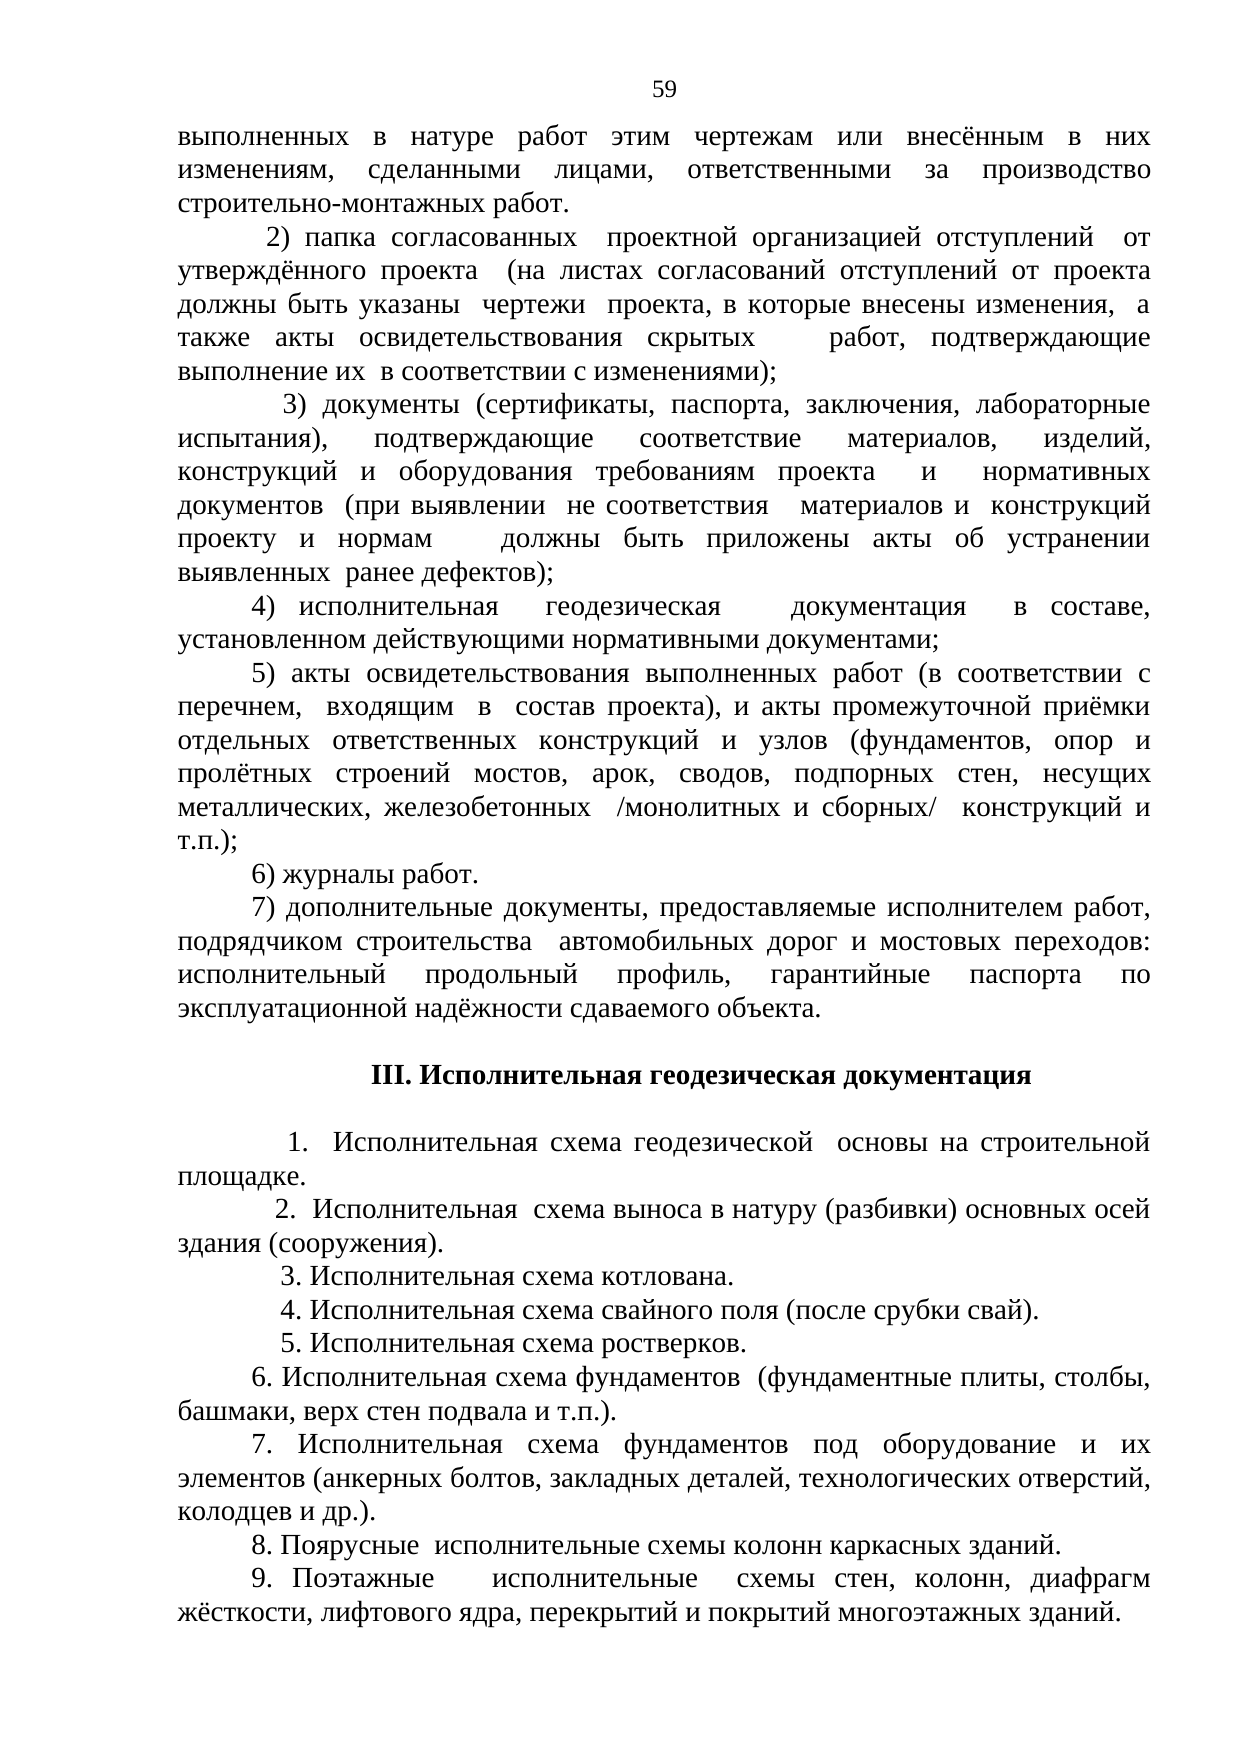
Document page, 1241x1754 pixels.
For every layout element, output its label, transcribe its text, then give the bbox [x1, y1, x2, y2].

text 4) исполнительная геодезическая документация в составе, установленном действующими нормативными документами; [177, 588, 1152, 655]
text 2) папка согласованных проектной организацией отступлений от утверждённого проекта (на листах согласований отступлений от проекта должны быть указаны чертежи проекта, в которые внесены изменения, а также акты освидетельствования скрытых работ, подтверждающие выполнение их в соответствии с изменениями); [177, 219, 1152, 386]
text 6) журналы работ. [177, 856, 1152, 889]
text 6. Исполнительная схема фундаментов (фундаментные плиты, столбы, башмаки, верх стен подвала и т.п.). [177, 1359, 1152, 1426]
text 4. Исполнительная схема свайного поля (после срубки свай). [177, 1292, 1152, 1326]
text 7. Исполнительная схема фундаментов под оборудование и их элементов (анкерных болтов, закладных деталей, технологических отверстий, колодцев и др.). [177, 1426, 1152, 1527]
text 2. Исполнительная схема выноса в натуру (разбивки) основных осей здания (сооружения). [177, 1191, 1152, 1258]
text 7) дополнительные документы, предоставляемые исполнителем работ, подрядчиком строительства автомобильных дорог и мостовых переходов: исполнительный продольный профиль, гарантийные паспорта по эксплуатационной надёжности сдаваемого объекта. [177, 889, 1152, 1024]
text 5. Исполнительная схема ростверков. [177, 1326, 1152, 1359]
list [177, 118, 1152, 219]
text 9. Поэтажные исполнительные схемы стен, колонн, диафрагм жёсткости, лифтового ядра, перекрытий и покрытий многоэтажных зданий. [177, 1560, 1152, 1627]
text 3) документы (сертификаты, паспорта, заключения, лабораторные испытания), подтверждающие соответствие материалов, изделий, конструкций и оборудования требованиям проекта и нормативных документов (при выявлении не соответствия материалов и конструкций проекту и нормам должны быть приложены акты об устранении выявленных ранее дефектов); [177, 386, 1152, 588]
text 5) акты освидетельствования выполненных работ (в соответствии с перечнем, входящим в состав проекта), и акты промежуточной приёмки отдельных ответственных конструкций и узлов (фундаментов, опор и пролётных строений мостов, арок, сводов, подпорных стен, несущих металлических, железобетонных /монолитных и сборных/ конструкций и т.п.); [177, 655, 1152, 856]
text III. Исполнительная геодезическая документация [177, 1057, 1152, 1091]
text 3. Исполнительная схема котлована. [177, 1258, 1152, 1292]
text 1. Исполнительная схема геодезической основы на строительной площадке. [177, 1124, 1152, 1191]
text 8. Поярусные исполнительные схемы колонн каркасных зданий. [177, 1527, 1152, 1560]
